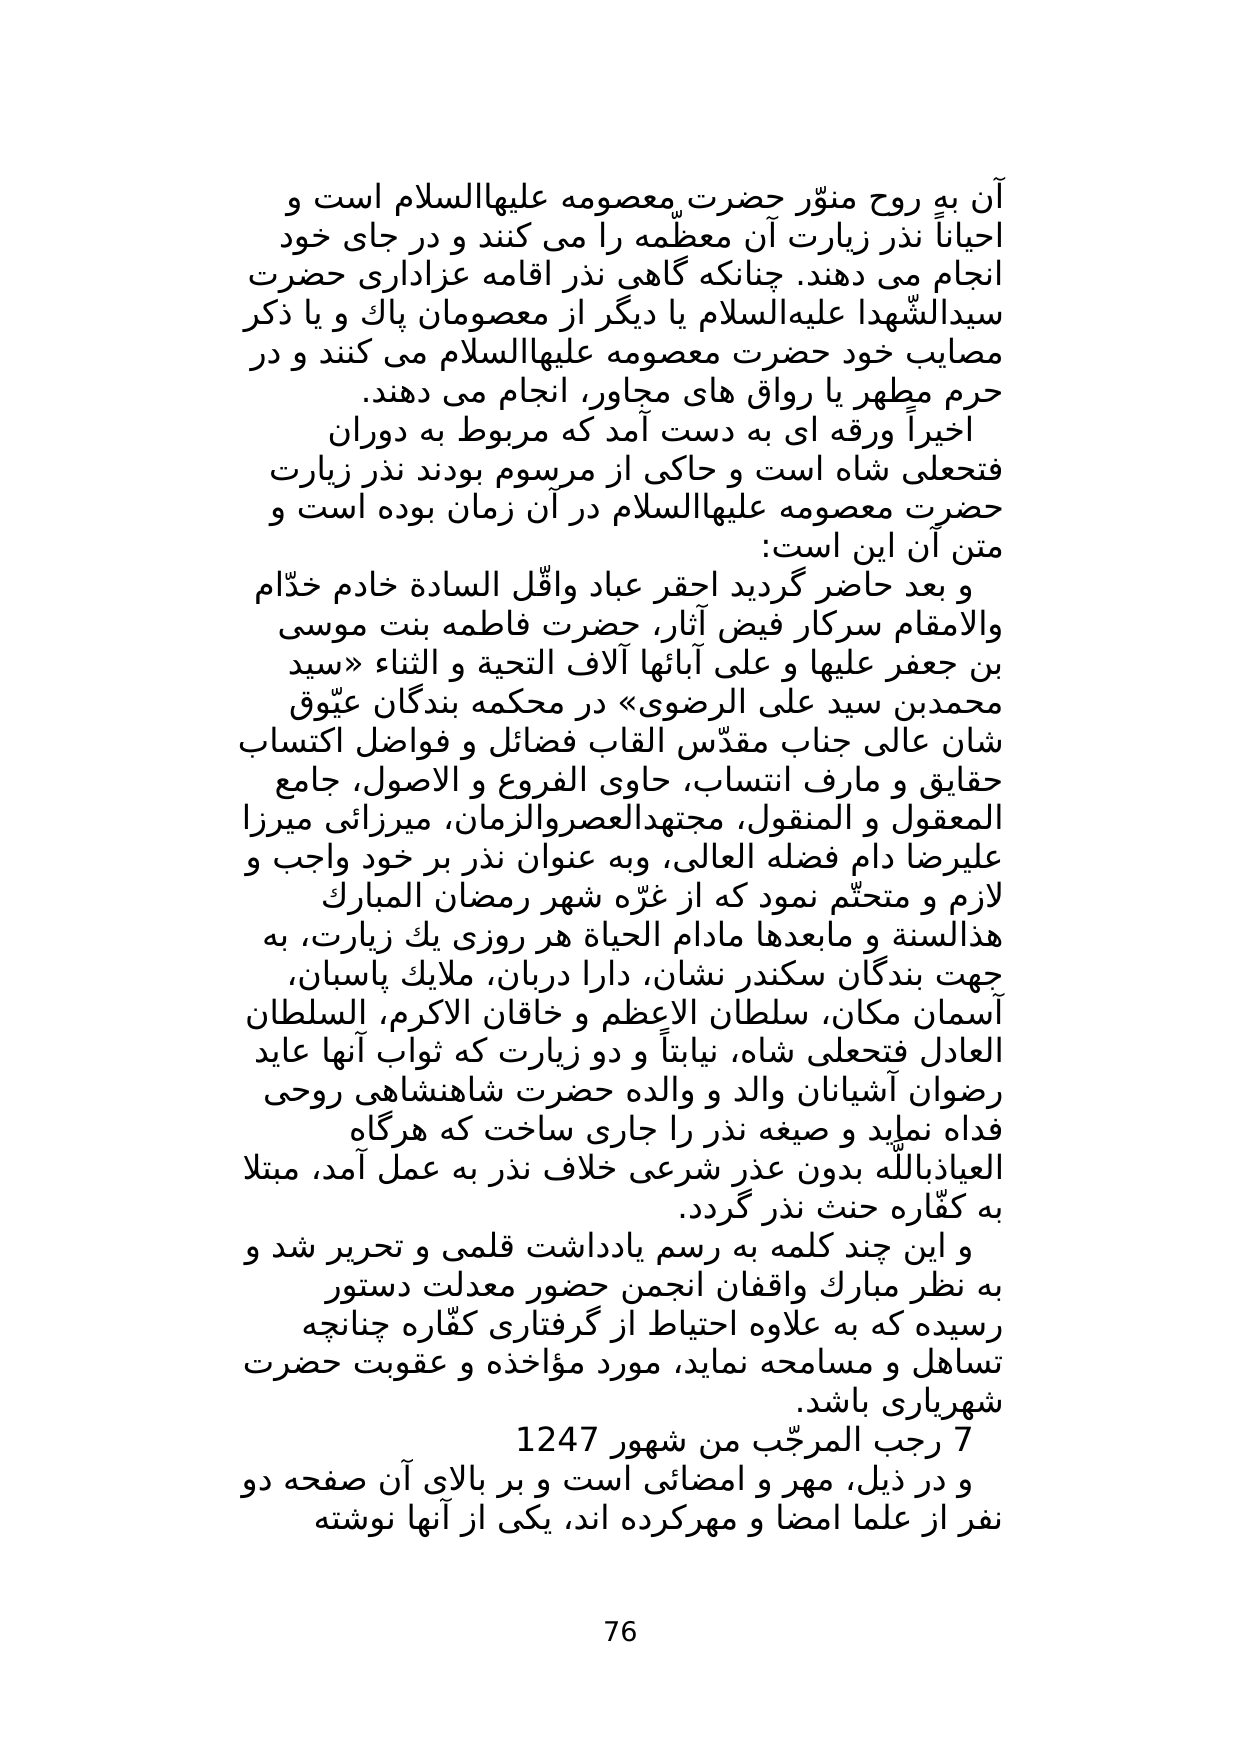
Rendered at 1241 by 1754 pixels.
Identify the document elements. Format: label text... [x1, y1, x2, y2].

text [236, 177, 1004, 410]
text و اين چند كلمه به رسم يادداشت قلمى و تحرير شد و به نظر مبارك واقفان انجمن حضور معدلت دستور رسيده كه به علاوه احتياط از گرفتارى كفّاره چنانچه تساهل و مسامحه نمايد، مورد مؤاخذه و عقوبت حضرت شهريارى باشد. [236, 1226, 1004, 1421]
text اخيراً ورقه اى به دست آمد كه مربوط به دوران فتحعلى شاه است و حاكى از مرسوم بودند نذر زيارت حضرت معصومه عليها‌السلام در آن زمان بوده است و متن آن اين است: [236, 410, 1004, 566]
text 7 رجب المرجّب من شهور 1247 [236, 1421, 1004, 1459]
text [236, 1459, 1004, 1537]
text و بعد حاضر گرديد احقر عباد واقّل السادة خادم خدّام والامقام سركار فيض آثار، حضرت فاطمه بنت موسى بن جعفر عليها و على آبائها آلاف التحية و الثناء «سيد محمدبن سيد على الرضوى» در محكمه بندگان عيّوق شان عالى جناب مقدّس القاب فضائل و فواضل اكتساب حقايق و مارف انتساب، حاوى الفروع و الاصول، جامع المعقول و المنقول، مجتهدالعصروالزمان، ميرزائى ميرزا عليرضا دام فضله العالى، وبه عنوان نذر بر خود واجب و لازم و متحتّم نمود كه از غرّه شهر رمضان المبارك هذالسنة و مابعدها مادام الحياة هر روزى يك زيارت، به جهت بندگان سكندر نشان، دارا دربان، ملايك پاسبان، آسمان مكان، سلطان الاعظم و خاقان الاكرم، السلطان العادل فتحعلى شاه، نيابتاً و دو زيارت كه ثواب آنها عايد رضوان آشيانان والد و والده حضرت شاهنشاهى روحى فداه نمايد و صيغه نذر را جارى ساخت كه هرگاه العياذباللَّه بدون عذر شرعى خلاف نذر به عمل آمد، مبتلا به كفّاره حنث نذر گردد. [236, 566, 1004, 1226]
